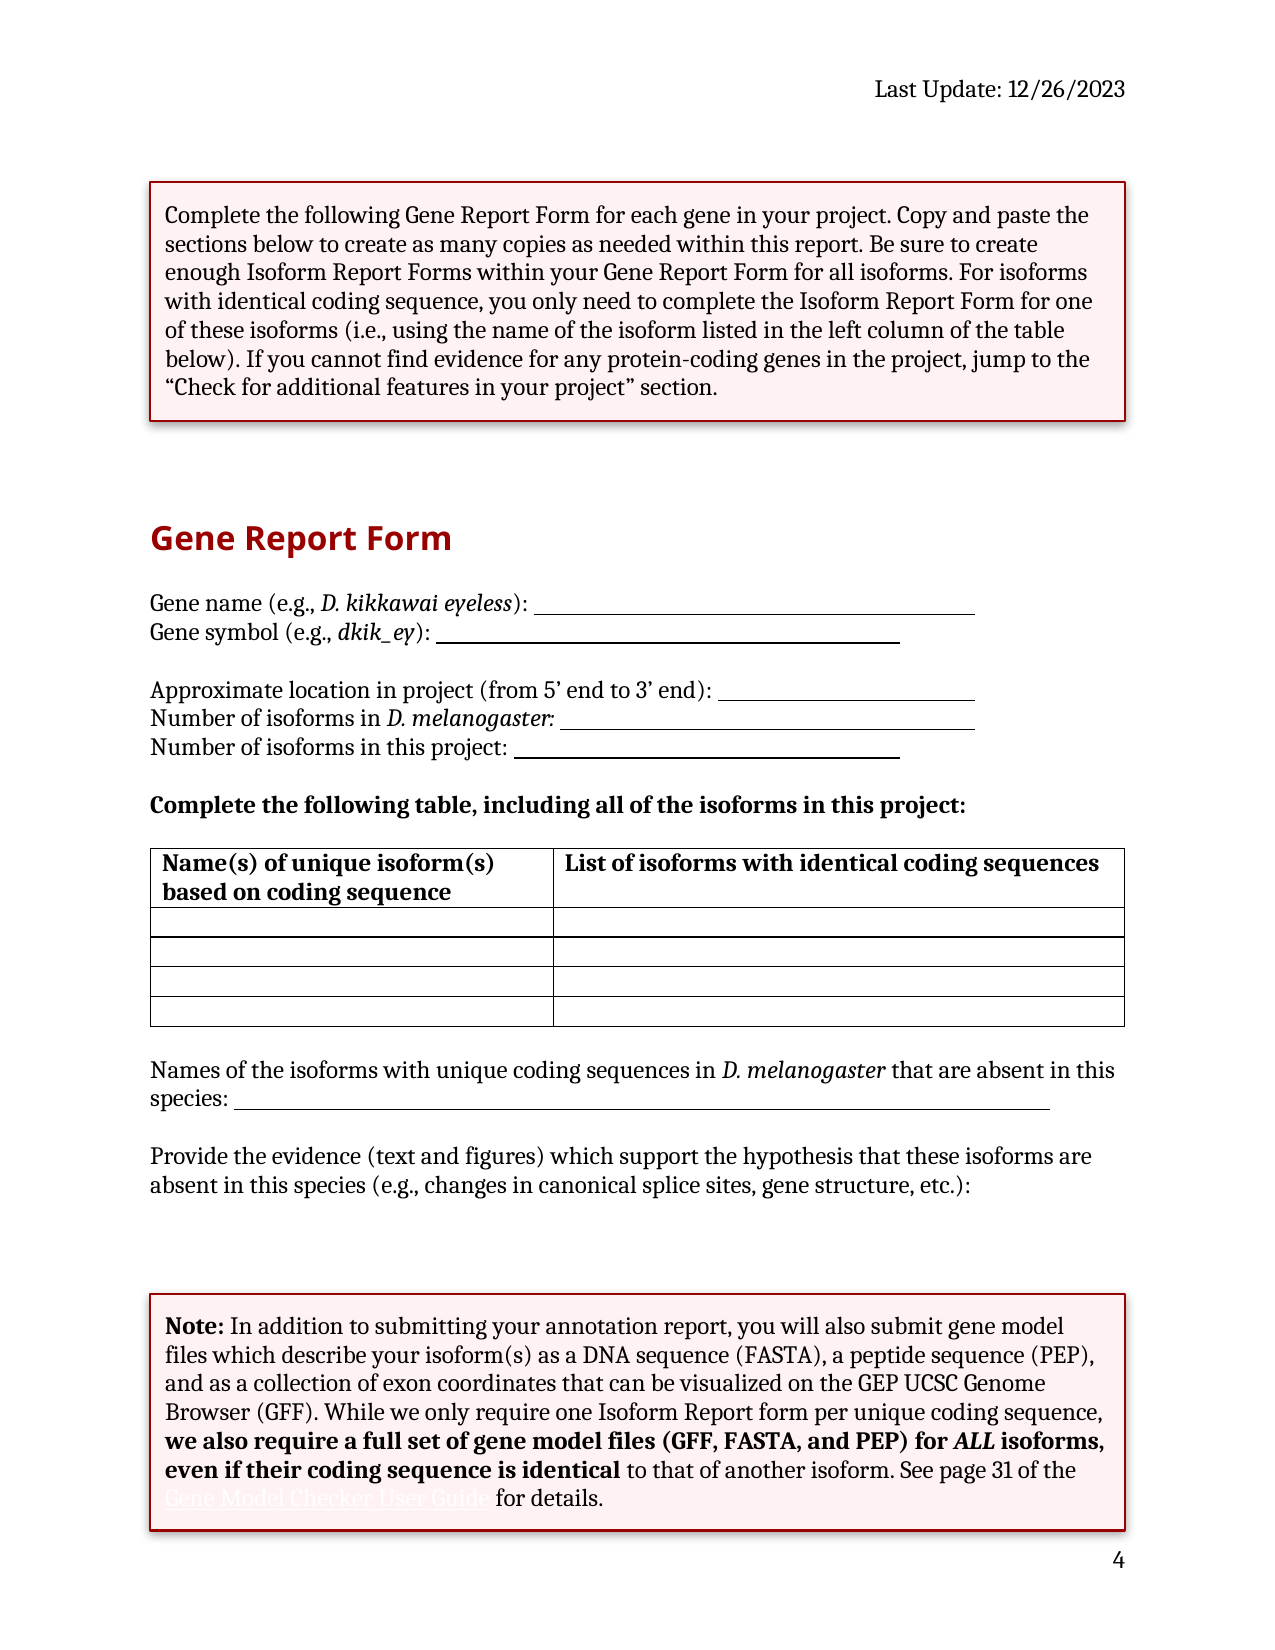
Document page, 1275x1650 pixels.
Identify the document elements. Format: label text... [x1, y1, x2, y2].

text Provide the evidence (text and figures) which support the hypothesis that these isoforms are absent in this species (e.g., changes in canonical splice sites, gene structure, etc.): [150, 1142, 1125, 1199]
text Approximate location in project (from 5’ end to 3’ end): [150, 676, 1125, 704]
table_cell [151, 908, 553, 936]
text Number of isoforms in D. melanogaster: [150, 704, 1125, 733]
table_header Name(s) of unique isoform(s) based on coding sequence [151, 849, 553, 907]
table_cell [151, 938, 553, 966]
text Names of the isoforms with unique coding sequences in D. melanogaster that are absent in this species: [150, 1056, 1125, 1113]
table_cell [151, 997, 553, 1026]
text Number of isoforms in this project: [150, 733, 1125, 762]
table_cell [554, 908, 1124, 936]
text Gene name (e.g., D. kikkawai eyeless): [150, 589, 1125, 618]
table_cell [554, 967, 1124, 996]
subtitle Gene Report Form [150, 515, 1125, 561]
text Gene symbol (e.g., dkik_ey): [150, 618, 1125, 647]
table_cell [151, 967, 553, 996]
table_cell [554, 997, 1124, 1026]
table_cell [554, 938, 1124, 966]
text Complete the following table, including all of the isoforms in this project: [150, 791, 1125, 819]
table_header List of isoforms with identical coding sequences [554, 849, 1124, 907]
